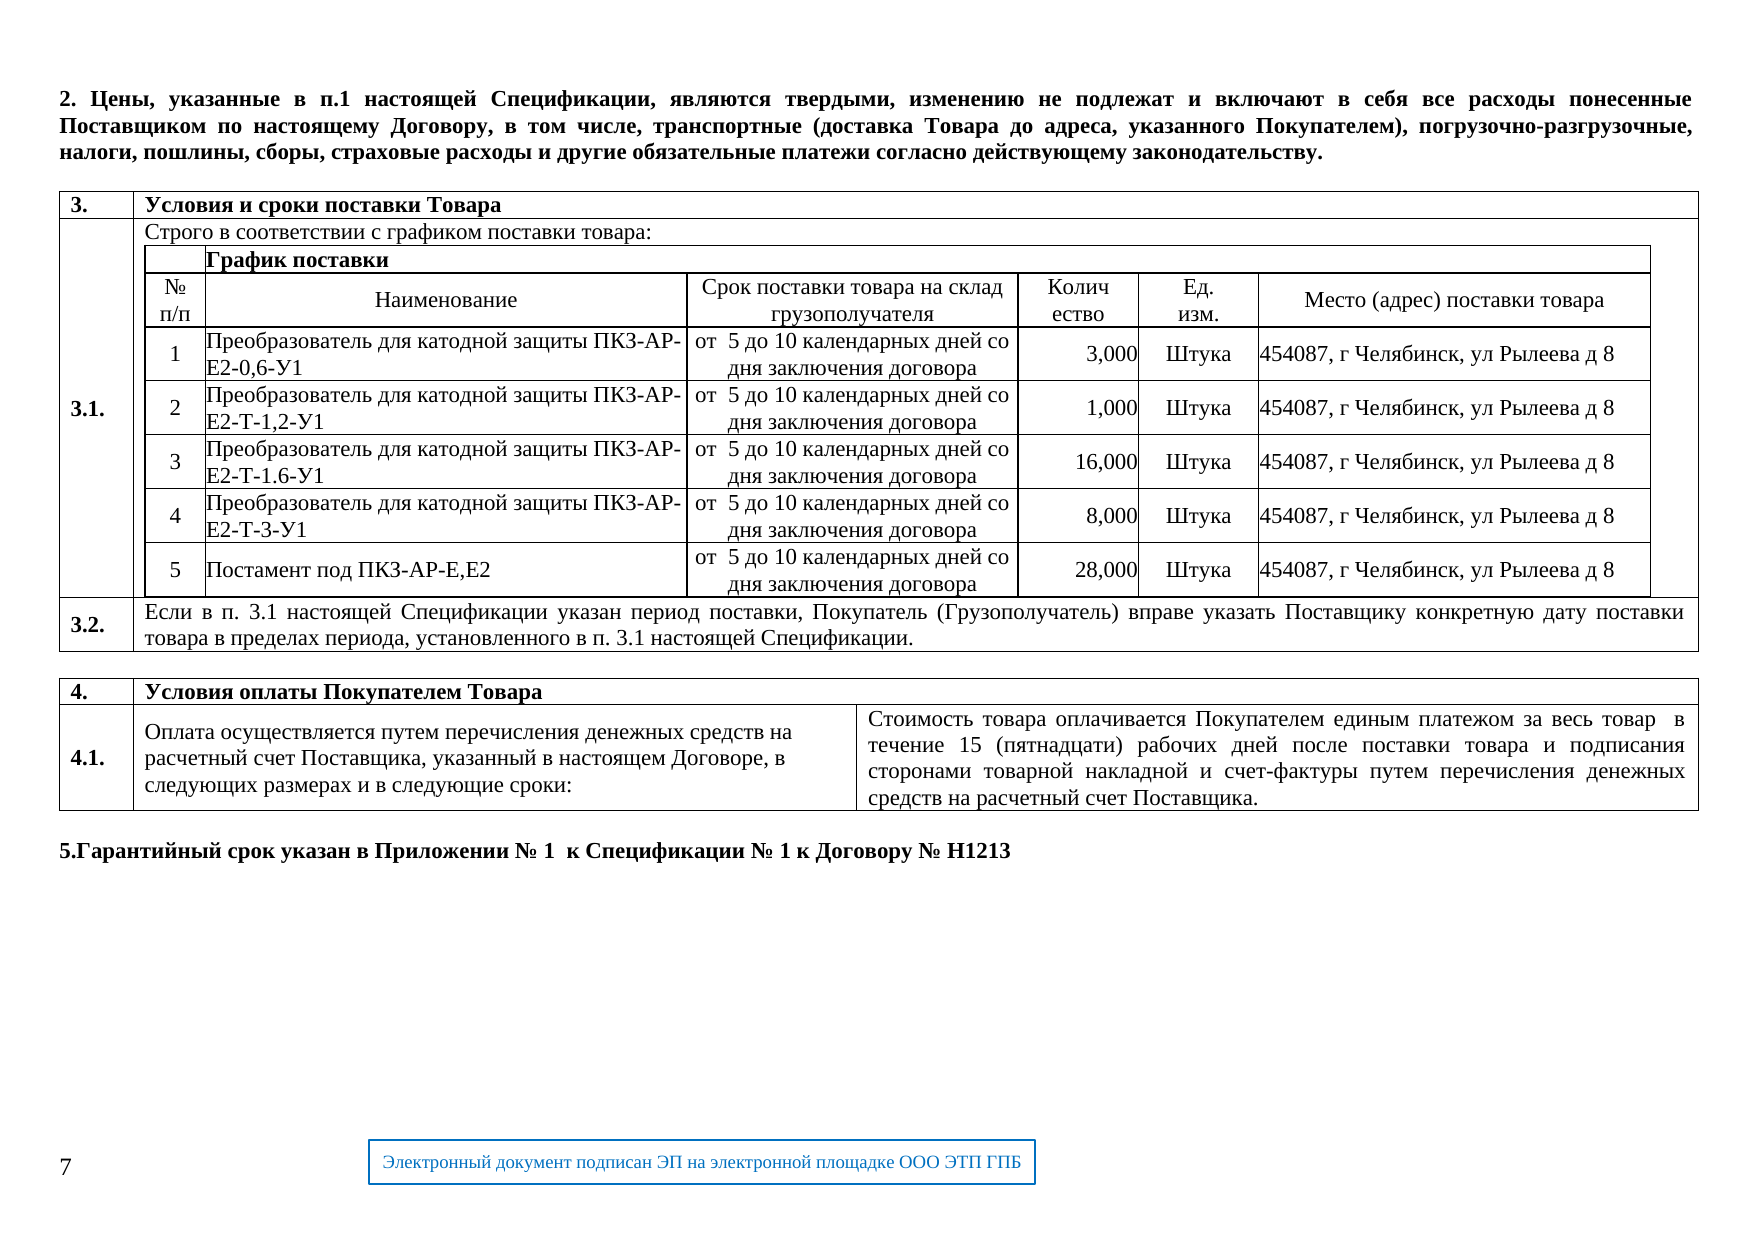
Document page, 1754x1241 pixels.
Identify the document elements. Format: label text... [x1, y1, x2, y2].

table_cell 3.1. [60, 219, 133, 597]
table_header 3. [60, 192, 133, 218]
table_header Условия оплаты Покупателем Товара [134, 679, 1698, 704]
table_cell 3.2. [60, 598, 133, 651]
table_header 4. [60, 679, 133, 704]
table_cell 4.1. [60, 705, 133, 810]
table_cell Если в п. 3.1 настоящей Спецификации указан период поставки, Покупатель (Грузополучатель) вправе указать Поставщику конкретную дату поставки товара в пределах периода, установленного в п. 3.1 настоящей Спецификации. [134, 598, 1698, 651]
table_header Условия и сроки поставки Товара [134, 192, 1698, 218]
table_cell Строго в соответствии с графиком поставки товара: [134, 219, 1698, 597]
table_cell Оплата осуществляется путем перечисления денежных средств на расчетный счет Поставщика, указанный в настоящем Договоре, в следующих размерах и в следующие сроки: [134, 705, 856, 810]
table_cell Стоимость товара оплачивается Покупателем единым платежом за весь товар в течение 15 (пятнадцати) рабочих дней после поставки товара и подписания сторонами товарной накладной и счет-фактуры путем перечисления денежных средств на расчетный счет Поставщика. [857, 705, 1698, 810]
text 5.Гарантийный срок указан в Приложении № 1 к Спецификации № 1 к Договору № Н1213 [59, 837, 1695, 863]
text 2. Цены, указанные в п.1 настоящей Спецификации, являются твердыми, изменению не подлежат и включают в себя все расходы понесенные Поставщиком по настоящему Договору, в том числе, транспортные (доставка Товара до адреса, указанного Покупателем), погрузочно-разгрузочные, налоги, пошлины, сборы, страховые расходы и другие обязательные платежи согласно действующему законодательству. [59, 85, 1695, 164]
